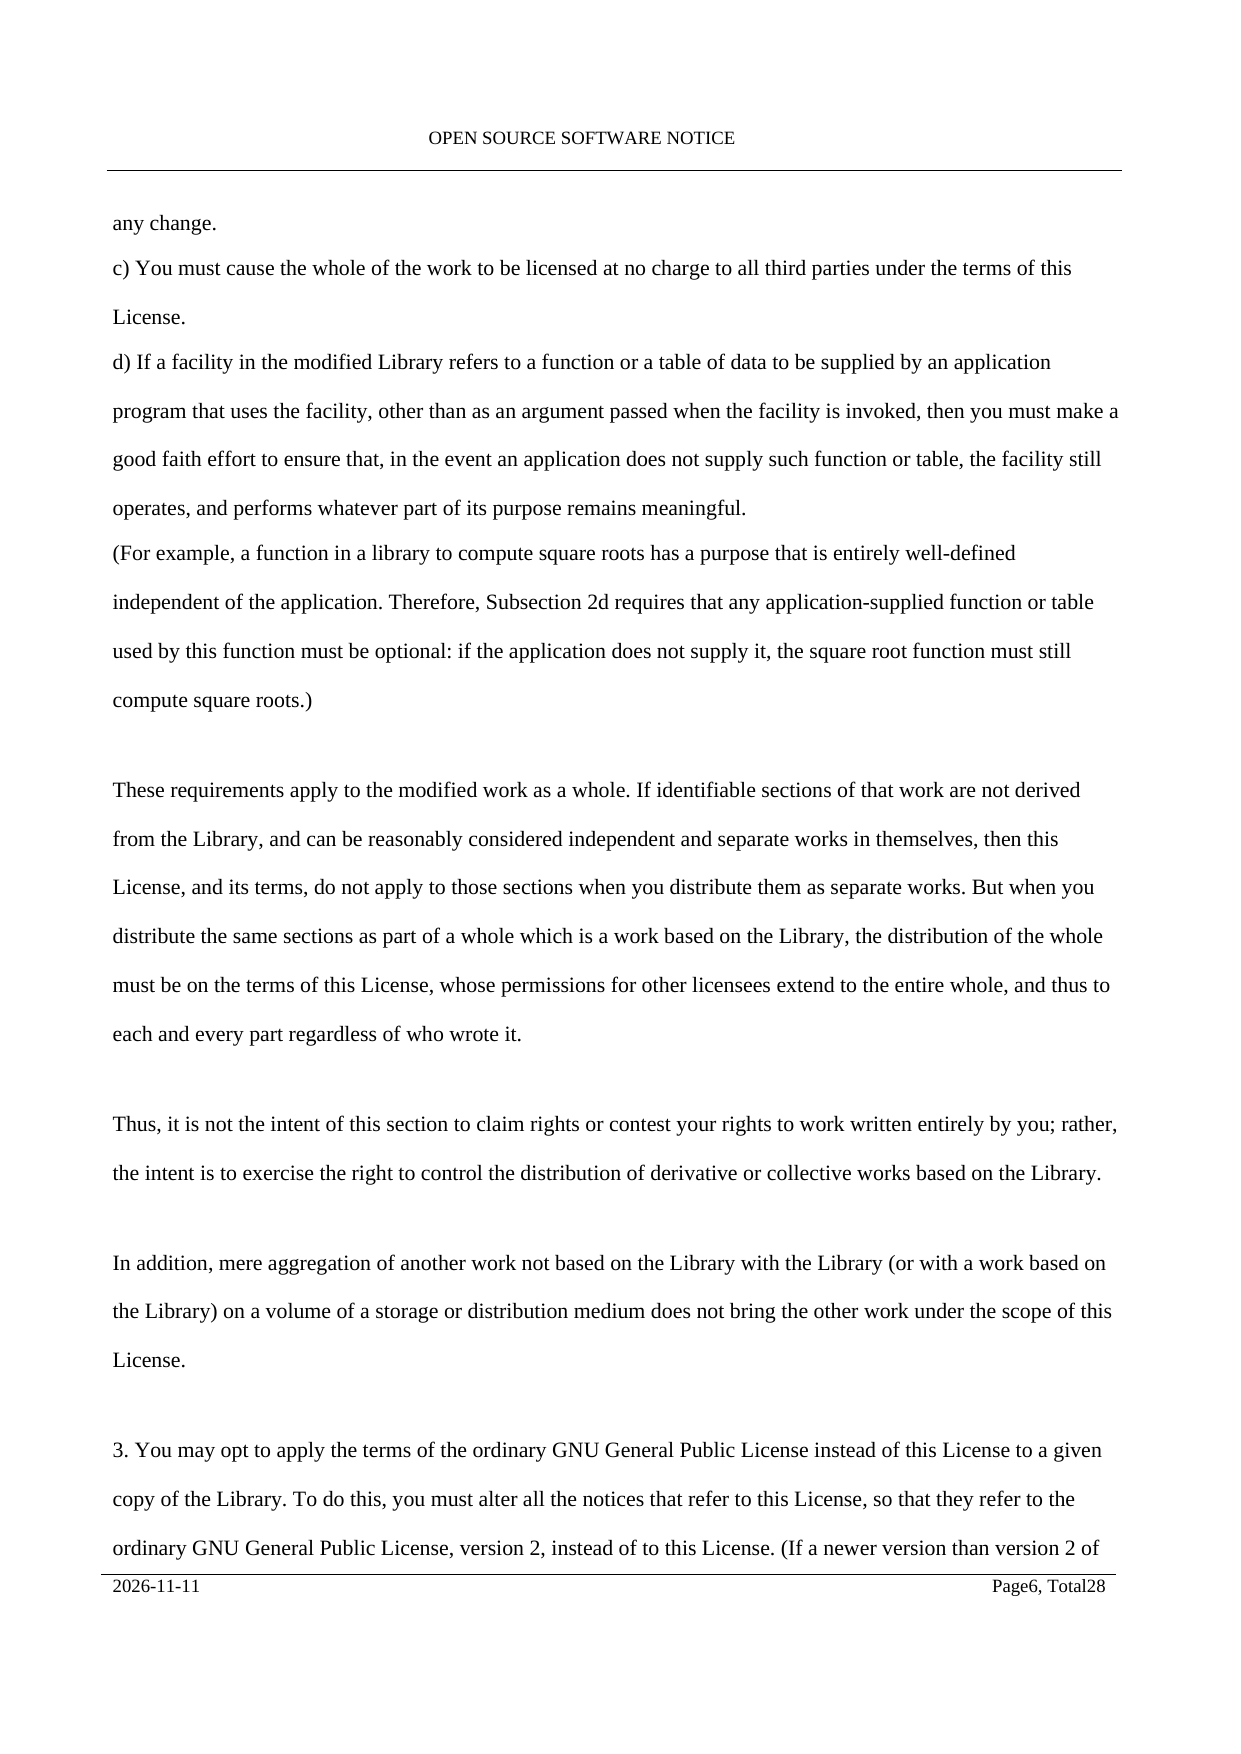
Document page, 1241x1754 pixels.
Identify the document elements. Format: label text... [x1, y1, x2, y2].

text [112, 1434, 1128, 1564]
text (For example, a function in a library to compute square roots has a purpose that is entirely well-defined independent of the application. Therefore, Subsection 2d requires that any application-supplied function or table used by this function must be optional: if the application does not supply it, the square root function must still compute square roots.) [112, 537, 1128, 715]
text In addition, mere aggregation of another work not based on the Library with the Library (or with a work based on the Library) on a volume of a storage or distribution medium does not bring the other work under the scope of this License. [112, 1246, 1128, 1376]
text c) You must cause the whole of the work to be licensed at no charge to all third parties under the terms of this License. [112, 251, 1128, 333]
text Thus, it is not the intent of this section to claim rights or contest your rights to work written entirely by you; rather, the intent is to exercise the right to control the distribution of derivative or collective works based on the Library. [112, 1107, 1128, 1188]
text These requirements apply to the modified work as a whole. If identifiable sections of that work are not derived from the Library, and can be reasonably considered independent and separate works in themselves, then this License, and its terms, do not apply to those sections when you distribute them as separate works. But when you distribute the same sections as part of a whole which is a work based on the Library, the distribution of the whole must be on the terms of this License, whose permissions for other licensees extend to the entire whole, and thus to each and every part regardless of who wrote it. [112, 773, 1128, 1049]
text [112, 206, 1128, 239]
text d) If a facility in the modified Library refers to a function or a table of data to be supplied by an application program that uses the facility, other than as an argument passed when the facility is invoked, then you must make a good faith effort to ensure that, in the event an application does not supply such function or table, the facility still operates, and performs whatever part of its purpose remains meaningful. [112, 345, 1128, 524]
